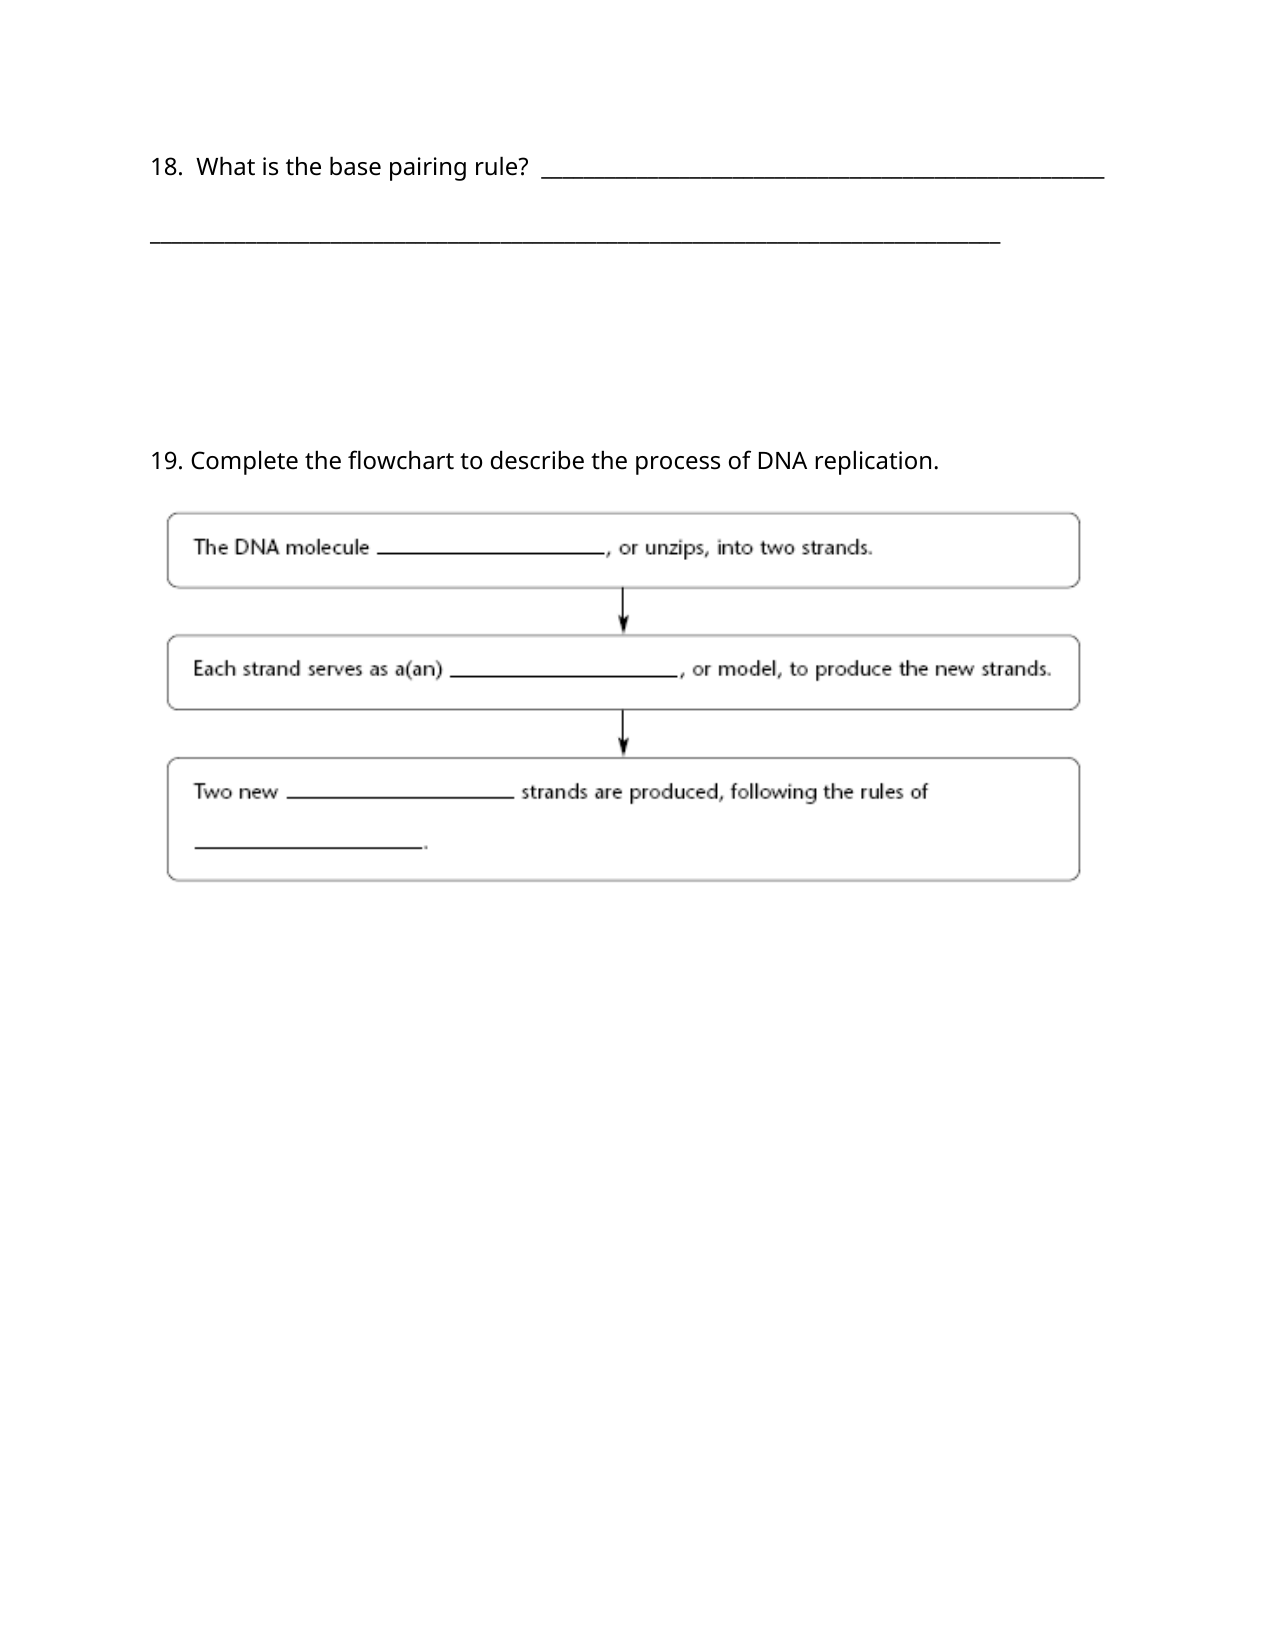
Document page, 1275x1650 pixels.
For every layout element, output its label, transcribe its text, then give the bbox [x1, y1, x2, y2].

text false [150, 509, 1125, 911]
text ________________________________________________________________________________ [150, 215, 1125, 248]
text 18. What is the base pairing rule? _____________________________________________________ [150, 150, 1125, 183]
text 19. Complete the flowchart to describe the process of DNA replication. [150, 443, 1125, 476]
